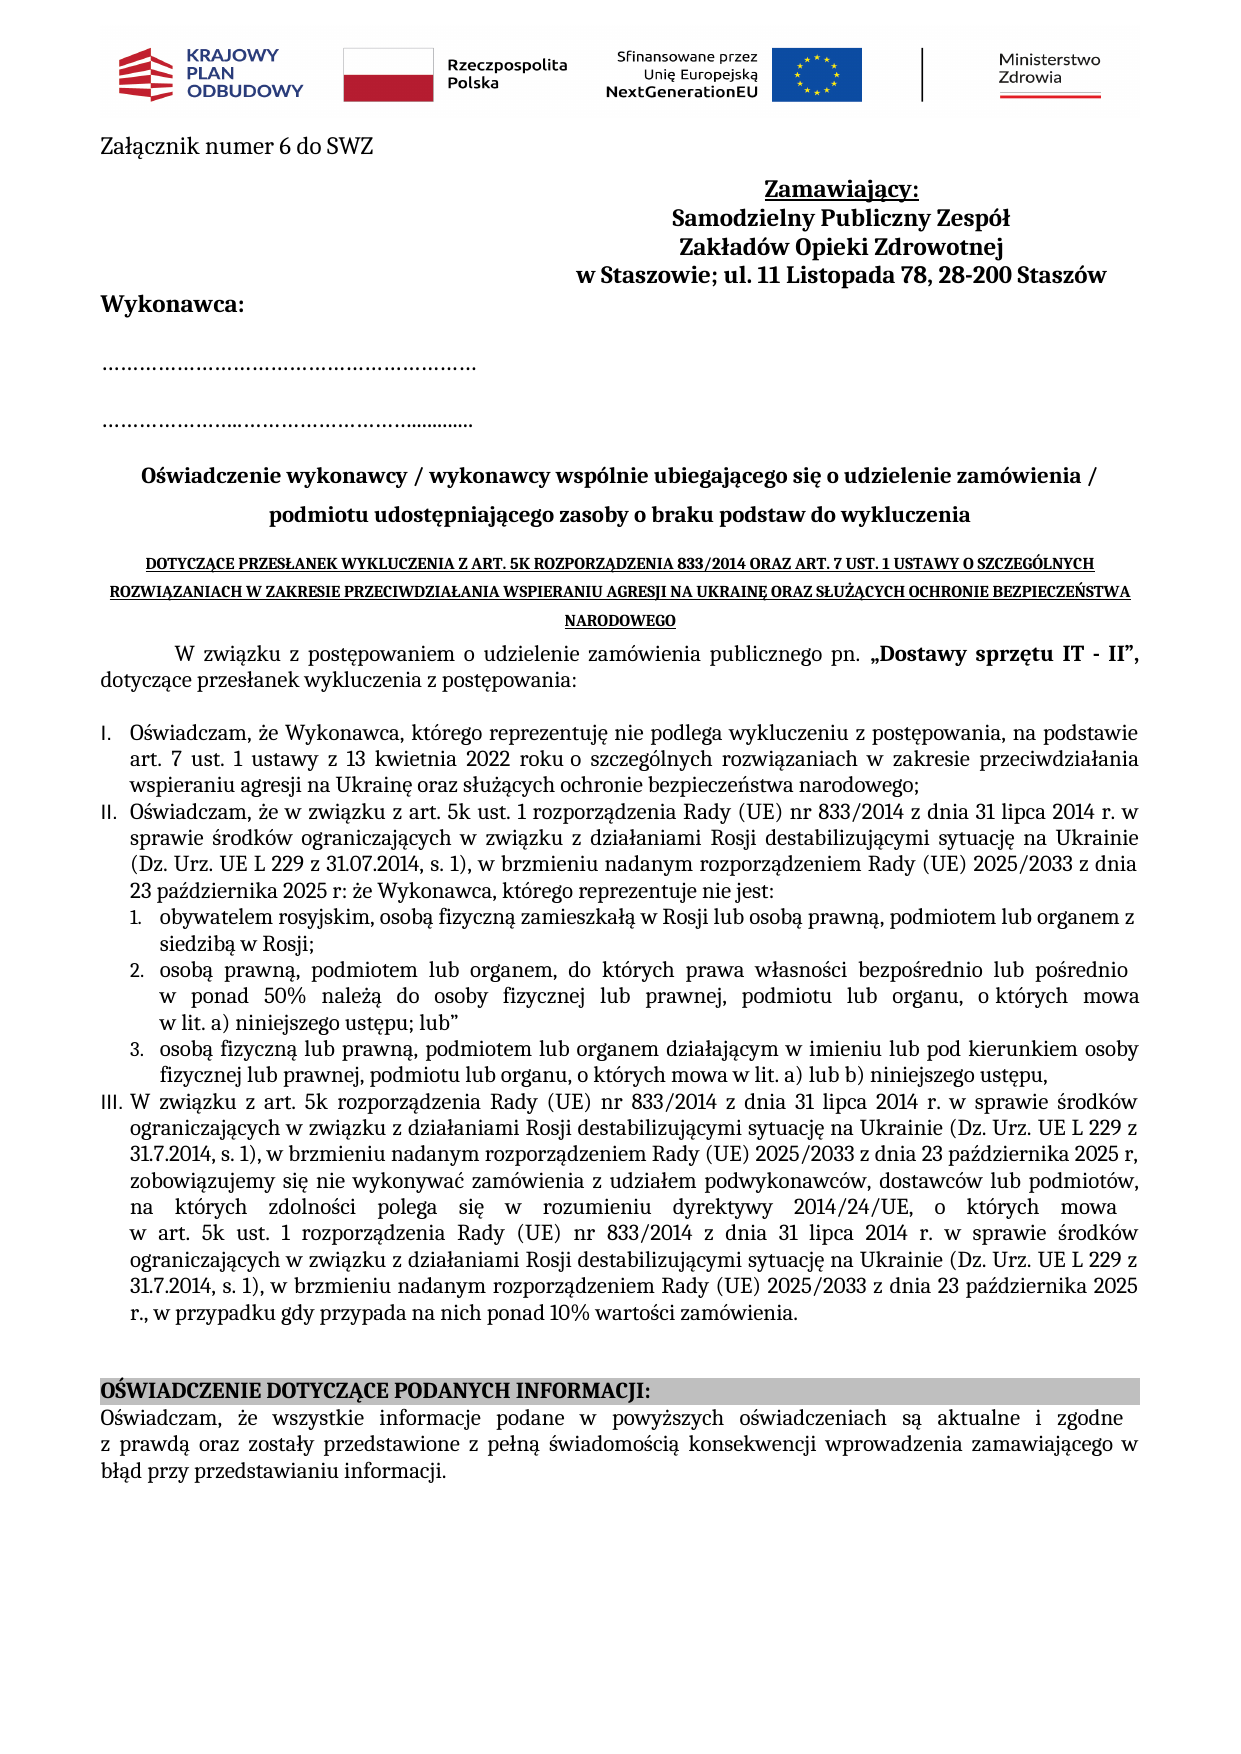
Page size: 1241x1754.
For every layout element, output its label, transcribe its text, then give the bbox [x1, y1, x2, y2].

list osobą prawną, podmiotem lub organem, do których prawa własności bezpośrednio lub pośrednio w ponad 50% należą do osoby fizycznej lub prawnej, podmiotu lub organu, o których mowa w lit. a) niniejszego ustępu; lub” [130, 957, 1140, 1036]
picture [100, 25, 1140, 118]
text Wykonawca: [100, 290, 1140, 319]
text …………………..………………………............ [100, 405, 519, 434]
list W związku z art. 5k rozporządzenia Rady (UE) nr 833/2014 z dnia 31 lipca 2014 r. w sprawie środków ograniczających w związku z działaniami Rosji destabilizującymi sytuację na Ukrainie (Dz. Urz. UE L 229 z 31.7.2014, s. 1), w brzmieniu nadanym rozporządzeniem Rady (UE) 2025/2033 z dnia 23 października 2025 r, zobowiązujemy się nie wykonywać zamówienia z udziałem podwykonawców, dostawców lub podmiotów, na których zdolności polega się w rozumieniu dyrektywy 2014/24/UE, o których mowa w art. 5k ust. 1 rozporządzenia Rady (UE) nr 833/2014 z dnia 31 lipca 2014 r. w sprawie środków ograniczających w związku z działaniami Rosji destabilizującymi sytuację na Ukrainie (Dz. Urz. UE L 229 z 31.7.2014, s. 1), w brzmieniu nadanym rozporządzeniem Rady (UE) 2025/2033 z dnia 23 października 2025 r., w przypadku gdy przypada na nich ponad 10% wartości zamówienia. [100, 1088, 1140, 1326]
text Zakładów Opieki Zdrowotnej w Staszowie; ul. 11 Listopada 78, 28-200 Staszów [543, 233, 1140, 290]
text Oświadczenie wykonawcy / wykonawcy wspólnie ubiegającego się o udzielenie zamówienia / podmiotu udostępniającego zasoby o braku podstaw do wykluczenia [100, 463, 1140, 528]
text W związku z postępowaniem o udzielenie zamówienia publicznego pn. „Dostawy sprzętu IT - II”, dotyczące przesłanek wykluczenia z postępowania: [100, 640, 1140, 693]
text OŚWIADCZENIE DOTYCZĄCE PODANYCH INFORMACJI: [100, 1378, 1140, 1405]
text Oświadczam, że wszystkie informacje podane w powyższych oświadczeniach są aktualne i zgodne z prawdą oraz zostały przedstawione z pełną świadomością konsekwencji wprowadzenia zamawiającego w błąd przy przedstawianiu informacji. [100, 1405, 1140, 1484]
text …………………………………………………… [100, 348, 519, 376]
text DOTYCZĄCE PRZESŁANEK WYKLUCZENIA Z ART. 5K ROZPORZĄDZENIA 833/2014 ORAZ ART. 7 UST. 1 USTAWY O SZCZEGÓLNYCH ROZWIĄZANIACH W ZAKRESIE PRZECIWDZIAŁANIA WSPIERANIU AGRESJI NA UKRAINĘ ORAZ SŁUŻĄCYCH OCHRONIE BEZPIECZEŃSTWA NARODOWEGO [100, 554, 1140, 631]
text Samodzielny Publiczny Zespół [543, 204, 1140, 233]
list obywatelem rosyjskim, osobą fizyczną zamieszkałą w Rosji lub osobą prawną, podmiotem lub organem z siedzibą w Rosji; [130, 904, 1140, 957]
list Oświadczam, że Wykonawca, którego reprezentuję nie podlega wykluczeniu z postępowania, na podstawie art. 7 ust. 1 ustawy z 13 kwietnia 2022 roku o szczególnych rozwiązaniach w zakresie przeciwdziałania wspieraniu agresji na Ukrainę oraz służących ochronie bezpieczeństwa narodowego; [100, 719, 1140, 798]
list osobą fizyczną lub prawną, podmiotem lub organem działającym w imieniu lub pod kierunkiem osoby fizycznej lub prawnej, podmiotu lub organu, o których mowa w lit. a) lub b) niniejszego ustępu, [130, 1036, 1140, 1088]
text Załącznik numer 6 do SWZ [100, 132, 1140, 161]
text Zamawiający: [543, 175, 1140, 204]
list Oświadczam, że w związku z art. 5k ust. 1 rozporządzenia Rady (UE) nr 833/2014 z dnia 31 lipca 2014 r. w sprawie środków ograniczających w związku z działaniami Rosji destabilizującymi sytuację na Ukrainie (Dz. Urz. UE L 229 z 31.07.2014, s. 1), w brzmieniu nadanym rozporządzeniem Rady (UE) 2025/2033 z dnia 23 października 2025 r: że Wykonawca, którego reprezentuje nie jest: [100, 798, 1140, 904]
